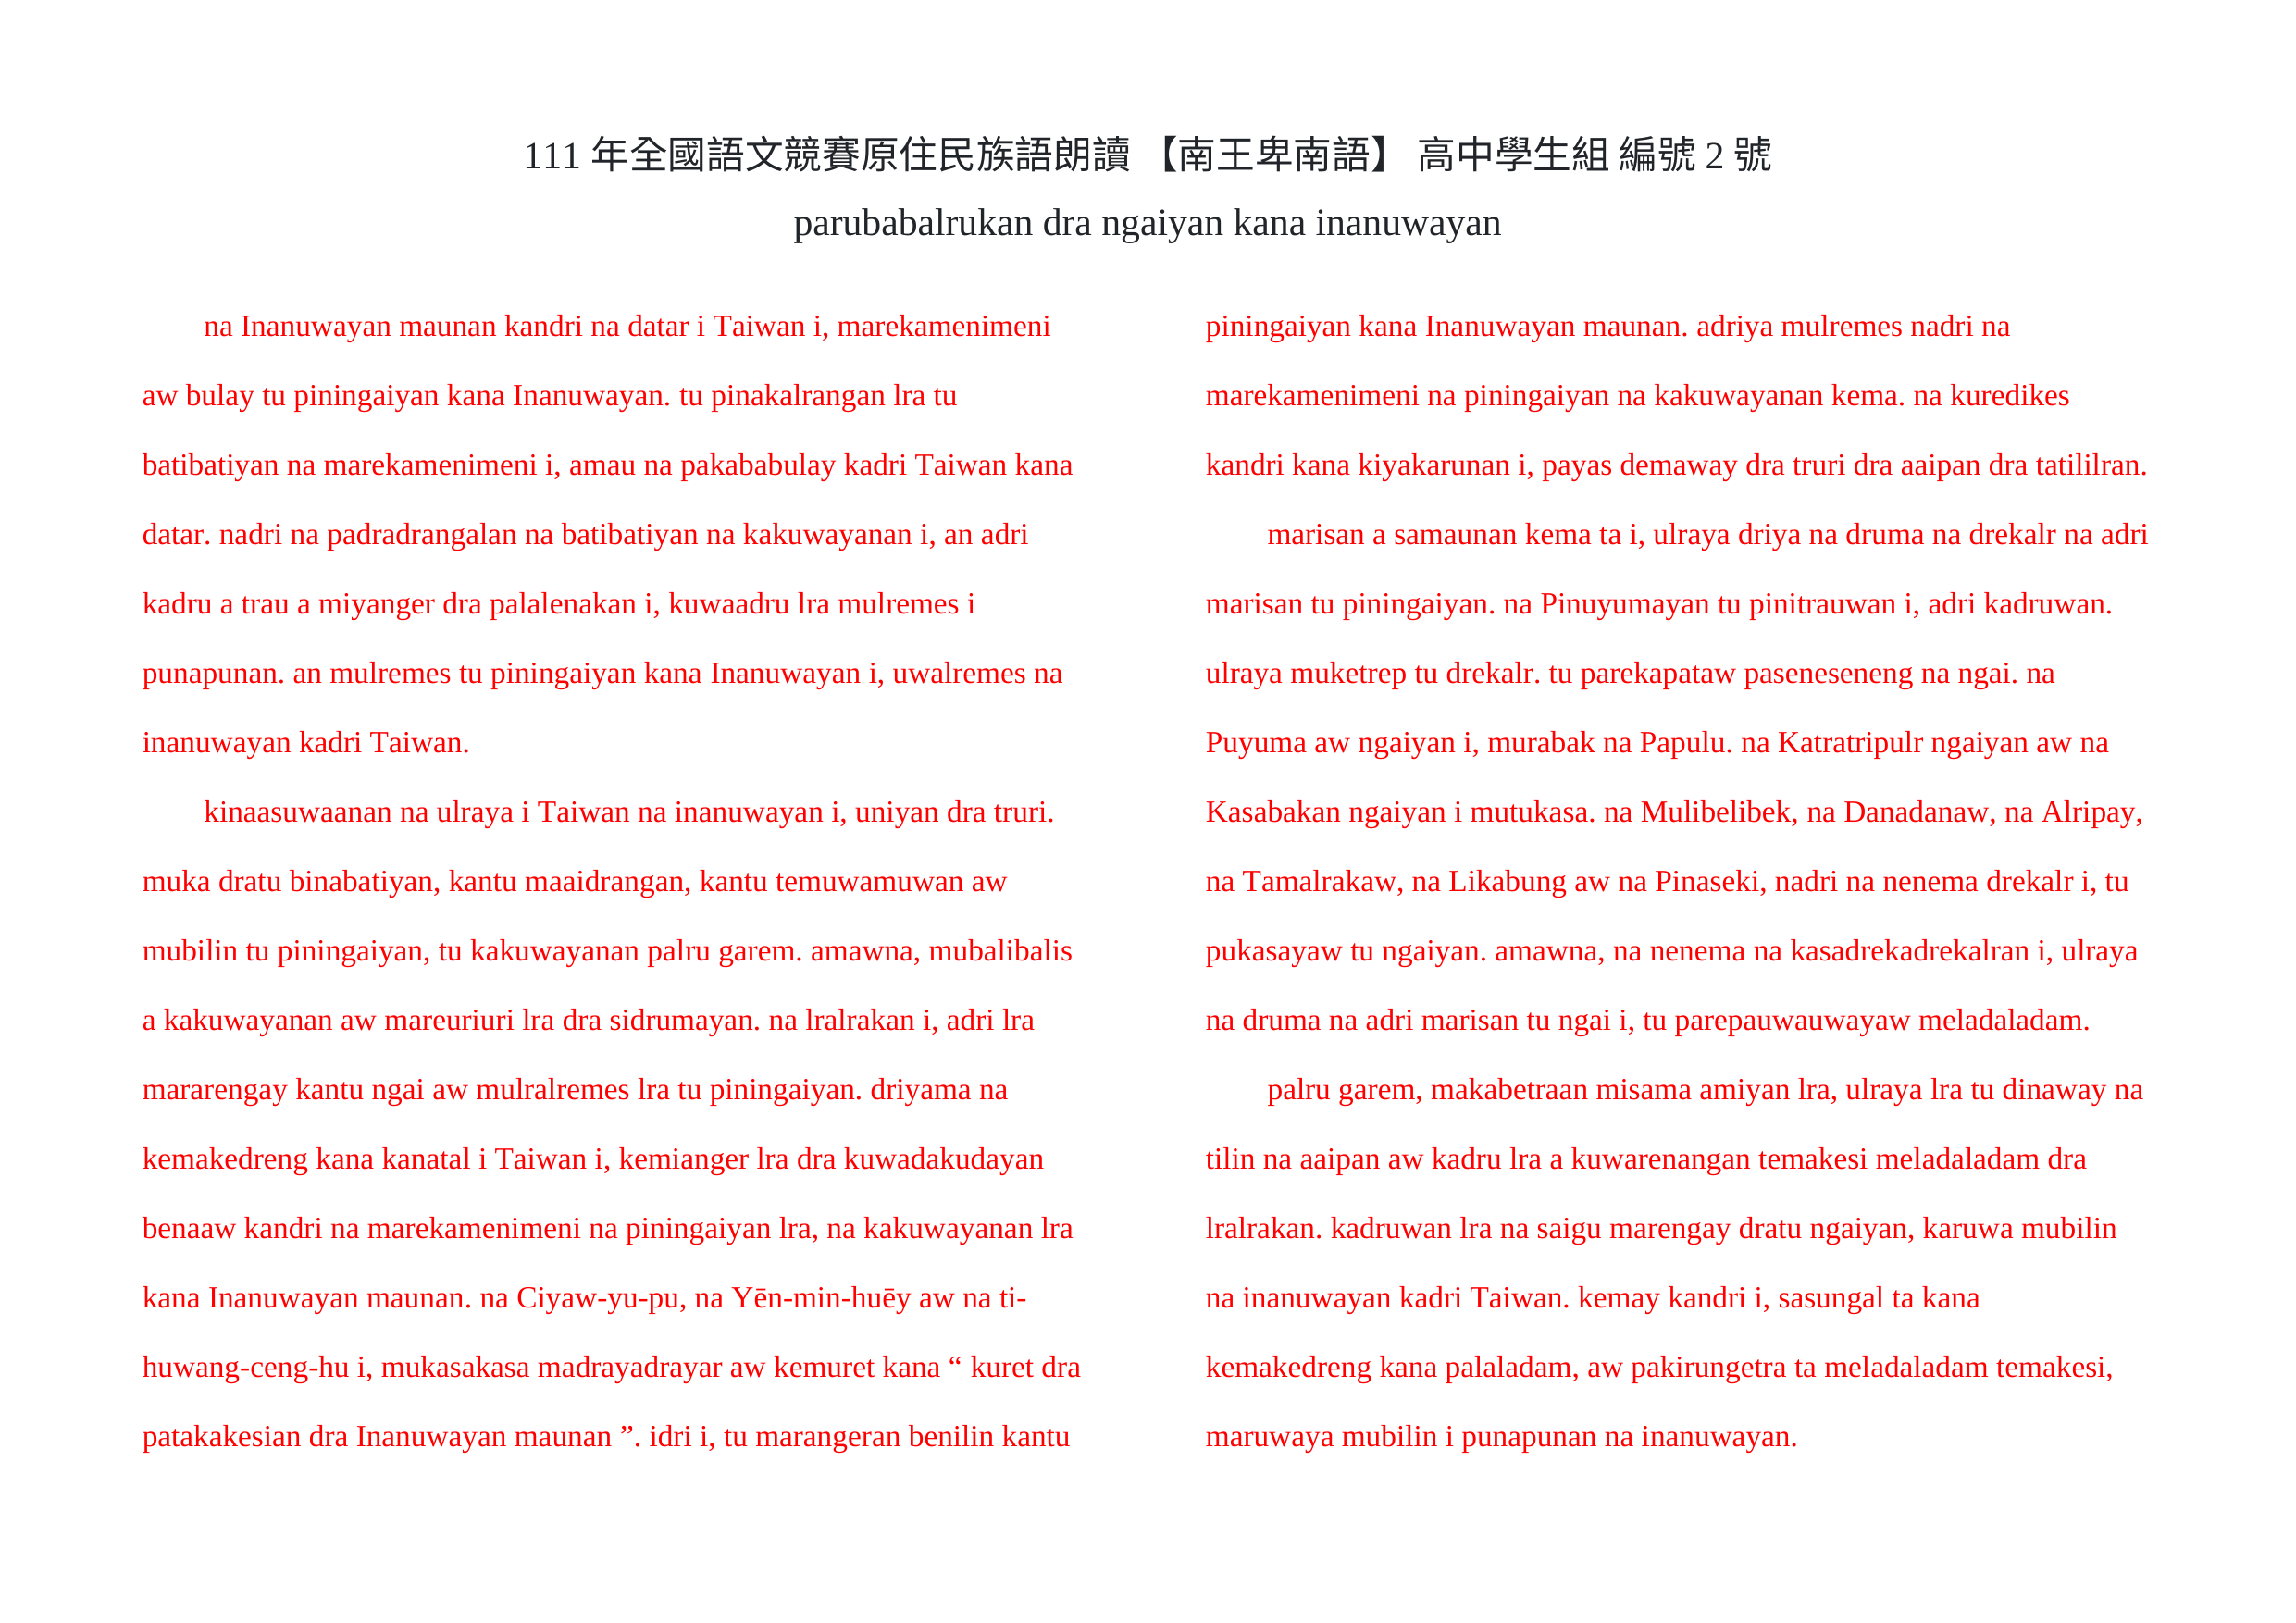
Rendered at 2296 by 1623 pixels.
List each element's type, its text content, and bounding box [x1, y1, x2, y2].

text palru garem, makabetraan misama amiyan lra, ulraya lra tu dinaway na tilin na aaipan aw kadru lra a kuwarenangan temakesi meladaladam dra lralrakan. kadruwan lra na saigu marengay dratu ngaiyan, karuwa mubilin na inanuwayan kadri Taiwan. kemay kandri i, sasungal ta kana kemakedreng kana palaladam, aw pakirungetra ta meladaladam temakesi, maruwaya mubilin i punapunan na inanuwayan. [1206, 1054, 2153, 1470]
text 111 年全國語文競賽原住民族語朗讀 【南王卑南語】 高中學生組 編號 2 號 [142, 118, 2153, 187]
text kinaasuwaanan na ulraya i Taiwan na inanuwayan i, uniyan dra truri. muka dratu binabatiyan, kantu maaidrangan, kantu temuwamuwan aw mubilin tu piningaiyan, tu kakuwayanan palru garem. amawna, mubalibalis a kakuwayanan aw mareuriuri lra dra sidrumayan. na lralrakan i, adri lra mararengay kantu ngai aw mulralremes lra tu piningaiyan. driyama na kemakedreng kana kanatal i Taiwan i, kemianger lra dra kuwadakudayan benaaw kandri na marekamenimeni na piningaiyan lra, na kakuwayanan lra kana Inanuwayan maunan. na Ciyaw-yu-pu, na Yēn-min-huēy aw na ti-huwang-ceng-hu i, mukasakasa madrayadrayar aw kemuret kana “ kuret dra patakakesian dra Inanuwayan maunan ”. idri i, tu marangeran benilin kantu piningaiyan kana Inanuwayan maunan. adriya mulremes nadri na marekamenimeni na piningaiyan na kakuwayanan kema. na kuredikes kandri kana kiyakarunan i, payas demaway dra truri dra aaipan dra tatililran. [142, 776, 1090, 1470]
text na Inanuwayan maunan kandri na datar i Taiwan i, marekamenimeni aw bulay tu piningaiyan kana Inanuwayan. tu pinakalrangan lra tu batibatiyan na marekamenimeni i, amau na pakababulay kadri Taiwan kana datar. nadri na padradrangalan na batibatiyan na kakuwayanan i, an adri kadru a trau a miyanger dra palalenakan i, kuwaadru lra mulremes i punapunan. an mulremes tu piningaiyan kana Inanuwayan i, uwalremes na inanuwayan kadri Taiwan. [142, 291, 1090, 776]
text marisan a samaunan kema ta i, ulraya driya na druma na drekalr na adri marisan tu piningaiyan. na Pinuyumayan tu pinitrauwan i, adri kadruwan. ulraya muketrep tu drekalr. tu parekapataw paseneseneng na ngai. na Puyuma aw ngaiyan i, murabak na Papulu. na Katratripulr ngaiyan aw na Kasabakan ngaiyan i mutukasa. na Mulibelibek, na Danadanaw, na Alripay, na Tamalrakaw, na Likabung aw na Pinaseki, nadri na nenema drekalr i, tu pukasayaw tu ngaiyan. amawna, na nenema na kasadrekadrekalran i, ulraya na druma na adri marisan tu ngai i, tu parepauwauwayaw meladaladam. [1206, 499, 2153, 1054]
text kinaasuwaanan na ulraya i Taiwan na inanuwayan i, uniyan dra truri. muka dratu binabatiyan, kantu maaidrangan, kantu temuwamuwan aw mubilin tu piningaiyan, tu kakuwayanan palru garem. amawna, mubalibalis a kakuwayanan aw mareuriuri lra dra sidrumayan. na lralrakan i, adri lra mararengay kantu ngai aw mulralremes lra tu piningaiyan. driyama na kemakedreng kana kanatal i Taiwan i, kemianger lra dra kuwadakudayan benaaw kandri na marekamenimeni na piningaiyan lra, na kakuwayanan lra kana Inanuwayan maunan. na Ciyaw-yu-pu, na Yēn-min-huēy aw na ti-huwang-ceng-hu i, mukasakasa madrayadrayar aw kemuret kana “ kuret dra patakakesian dra Inanuwayan maunan ”. idri i, tu marangeran benilin kantu piningaiyan kana Inanuwayan maunan. adriya mulremes nadri na marekamenimeni na piningaiyan na kakuwayanan kema. na kuredikes kandri kana kiyakarunan i, payas demaway dra truri dra aaipan dra tatililran. [1206, 291, 2153, 499]
text parubabalrukan dra ngaiyan kana inanuwayan [142, 187, 2153, 256]
